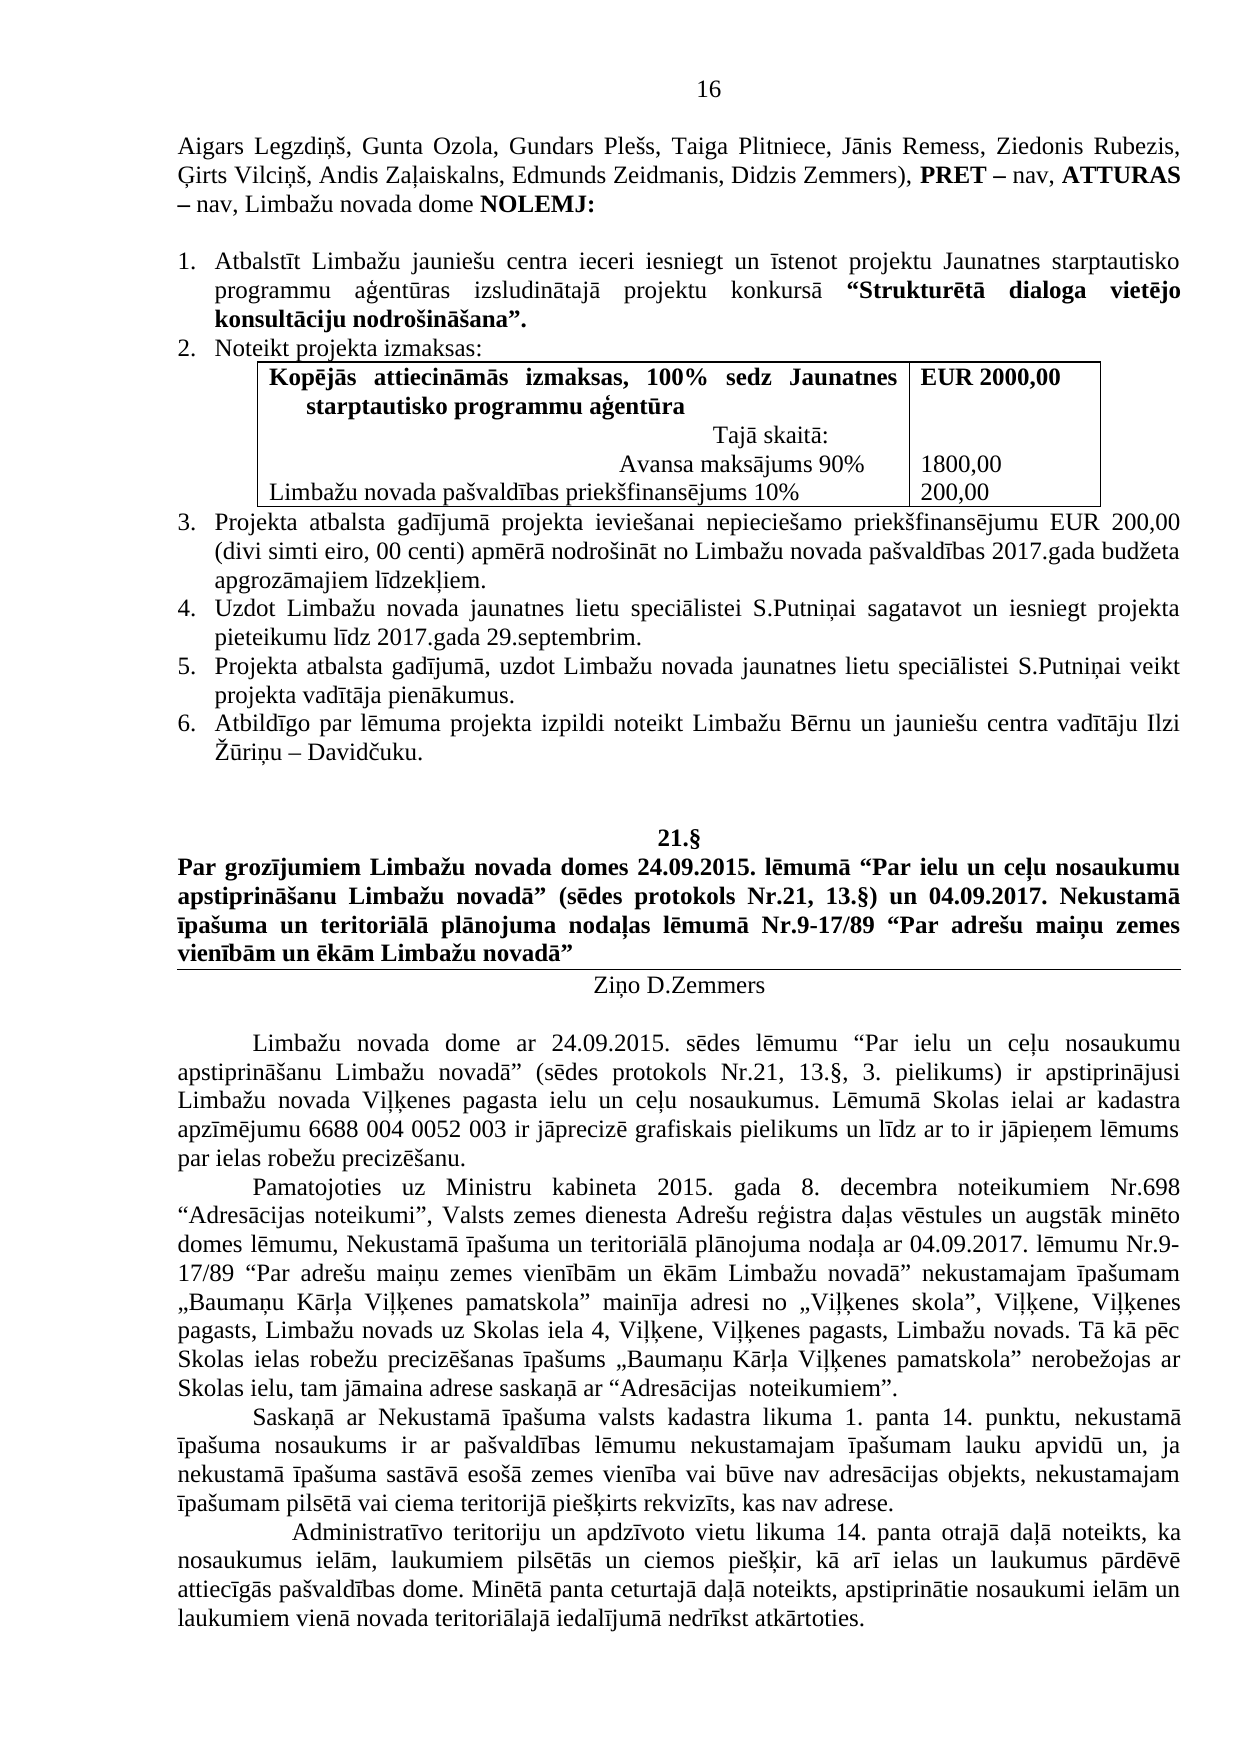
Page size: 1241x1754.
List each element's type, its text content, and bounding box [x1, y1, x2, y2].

table_header Kopējās attiecināmās izmaksas, 100% sedz Jaunatnes starptautisko programmu aģentūra Tajā skaitā: Avansa maksājums 90% Limbažu novada pašvaldības priekšfinansējums 10% [258, 363, 909, 506]
list Atbildīgo par lēmuma projekta izpildi noteikt Limbažu Bērnu un jauniešu centra vadītāju Ilzi Žūriņu – Davidčuku. [177, 708, 1181, 766]
list Uzdot Limbažu novada jaunatnes lietu speciālistei S.Putniņai sagatavot un iesniegt projekta pieteikumu līdz 2017.gada 29.septembrim. [177, 593, 1181, 651]
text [177, 131, 1181, 218]
table_header EUR 2000,00 1800,00 200,00 [910, 363, 1100, 506]
list Noteikt projekta izmaksas: [177, 333, 1181, 361]
text Administratīvo teritoriju un apdzīvoto vietu likuma 14. panta otrajā daļā noteikts, ka nosaukumus ielām, laukumiem pilsētās un ciemos piešķir, kā arī ielas un laukumus pārdēvē attiecīgās pašvaldības dome. Minētā panta ceturtajā daļā noteikts, apstiprinātie nosaukumi ielām un laukumiem vienā novada teritoriālajā iedalījumā nedrīkst atkārtoties. [177, 1517, 1181, 1632]
text 21.§ [177, 823, 1181, 852]
text Limbažu novada dome ar 24.09.2015. sēdes lēmumu “Par ielu un ceļu nosaukumu apstiprināšanu Limbažu novadā” (sēdes protokols Nr.21, 13.§, 3. pielikums) ir apstiprinājusi Limbažu novada Viļķenes pagasta ielu un ceļu nosaukumus. Lēmumā Skolas ielai ar kadastra apzīmējumu 6688 004 0052 003 ir jāprecizē grafiskais pielikums un līdz ar to ir jāpieņem lēmums par ielas robežu precizēšanu. [177, 1028, 1181, 1172]
text Par grozījumiem Limbažu novada domes 24.09.2015. lēmumā “Par ielu un ceļu nosaukumu apstiprināšanu Limbažu novadā” (sēdes protokols Nr.21, 13.§) un 04.09.2017. Nekustamā īpašuma un teritoriālā plānojuma nodaļas lēmumā Nr.9-17/89 “Par adrešu maiņu zemes vienībām un ēkām Limbažu novadā” [177, 852, 1181, 969]
list Projekta atbalsta gadījumā, uzdot Limbažu novada jaunatnes lietu speciālistei S.Putniņai veikt projekta vadītāja pienākumus. [177, 651, 1181, 708]
text Pamatojoties uz Ministru kabineta 2015. gada 8. decembra noteikumiem Nr.698 “Adresācijas noteikumi”, Valsts zemes dienesta Adrešu reģistra daļas vēstules un augstāk minēto domes lēmumu, Nekustamā īpašuma un teritoriālā plānojuma nodaļa ar 04.09.2017. lēmumu Nr.9-17/89 “Par adrešu maiņu zemes vienībām un ēkām Limbažu novadā” nekustamajam īpašumam „Baumaņu Kārļa Viļķenes pamatskola” mainīja adresi no „Viļķenes skola”, Viļķene, Viļķenes pagasts, Limbažu novads uz Skolas iela 4, Viļķene, Viļķenes pagasts, Limbažu novads. Tā kā pēc Skolas ielas robežu precizēšanas īpašums „Baumaņu Kārļa Viļķenes pamatskola” nerobežojas ar Skolas ielu, tam jāmaina adrese saskaņā ar “Adresācijas noteikumiem”. [177, 1172, 1181, 1402]
list Projekta atbalsta gadījumā projekta ieviešanai nepieciešamo priekšfinansējumu EUR 200,00 (divi simti eiro, 00 centi) apmērā nodrošināt no Limbažu novada pašvaldības 2017.gada budžeta apgrozāmajiem līdzekļiem. [177, 507, 1181, 593]
list Atbalstīt Limbažu jauniešu centra ieceri iesniegt un īstenot projektu Jaunatnes starptautisko programmu aģentūras izsludinātajā projektu konkursā “Strukturētā dialoga vietējo konsultāciju nodrošināšana”. [177, 246, 1181, 333]
text Saskaņā ar Nekustamā īpašuma valsts kadastra likuma 1. panta 14. punktu, nekustamā īpašuma nosaukums ir ar pašvaldības lēmumu nekustamajam īpašumam lauku apvidū un, ja nekustamā īpašuma sastāvā esošā zemes vienība vai būve nav adresācijas objekts, nekustamajam īpašumam pilsētā vai ciema teritorijā piešķirts rekvizīts, kas nav adrese. [177, 1402, 1181, 1517]
text Ziņo D.Zemmers [177, 970, 1181, 999]
